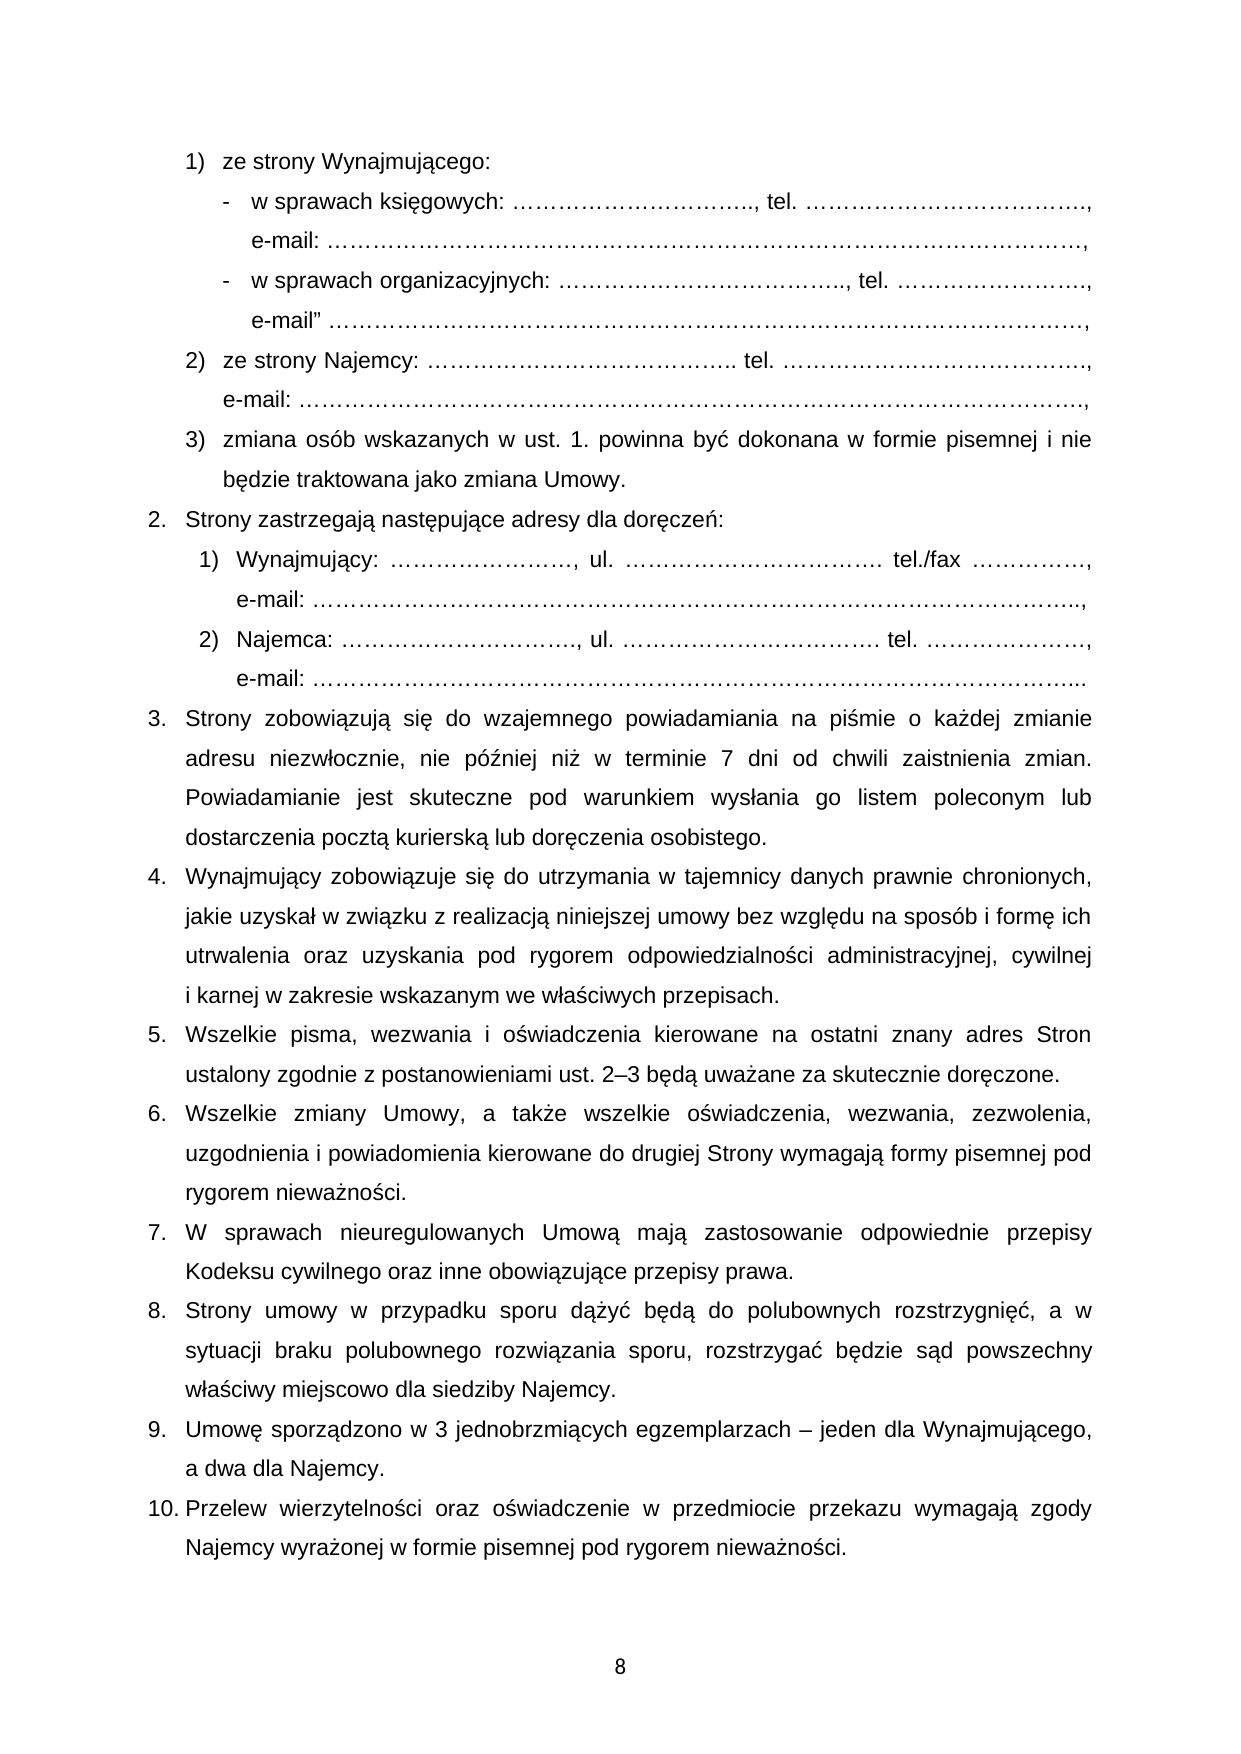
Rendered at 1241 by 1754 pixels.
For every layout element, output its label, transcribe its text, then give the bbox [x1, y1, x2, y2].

list zmiana osób wskazanych w ust. 1. powinna być dokonana w formie pisemnej i nie będzie traktowana jako zmiana Umowy. [185, 426, 1093, 492]
text - w sprawach księgowych: ………………………….., tel. ………………………………., e-mail: ………………………………………………………………………………………, [222, 188, 1093, 253]
list Umowę sporządzono w 3 jednobrzmiących egzemplarzach – jeden dla Wynajmującego, a dwa dla Najemcy. [148, 1416, 1093, 1482]
list Przelew wierzytelności oraz oświadczenie w przedmiocie przekazu wymagają zgody Najemcy wyrażonej w formie pisemnej pod rygorem nieważności. [148, 1495, 1093, 1561]
list Strony zobowiązują się do wzajemnego powiadamiania na piśmie o każdej zmianie adresu niezwłocznie, nie później niż w terminie 7 dni od chwili zaistnienia zmian. Powiadamianie jest skuteczne pod warunkiem wysłania go listem poleconym lub dostarczenia pocztą kurierską lub doręczenia osobistego. [148, 705, 1093, 850]
list Wszelkie zmiany Umowy, a także wszelkie oświadczenia, wezwania, zezwolenia, uzgodnienia i powiadomienia kierowane do drugiej Strony wymagają formy pisemnej pod rygorem nieważności. [148, 1100, 1093, 1205]
list Wynajmujący zobowiązuje się do utrzymania w tajemnicy danych prawnie chronionych, jakie uzyskał w związku z realizacją niniejszej umowy bez względu na sposób i formę ich utrwalenia oraz uzyskania pod rygorem odpowiedzialności administracyjnej, cywilnej i karnej w zakresie wskazanym we właściwych przepisach. [148, 863, 1093, 1008]
text - w sprawach organizacyjnych: ……………………………….., tel. ……………………., e-mail” ………………………………………………………………………………………, [222, 267, 1093, 333]
list Najemca: …………………………., ul. ……………………………. tel. …………………, e-mail: ………………………………………………………………………………………... [199, 626, 1093, 692]
list Wynajmujący: ……………………, ul. ……………………………. tel./fax ……………, e-mail: ……………………………………………………………………………………….., [199, 546, 1093, 612]
list ze strony Najemcy: ………………………………….. tel. …………………………………., e-mail: …………………………………………………………………………………………., [185, 347, 1093, 413]
list Strony umowy w przypadku sporu dążyć będą do polubownych rozstrzygnięć, a w sytuacji braku polubownego rozwiązania sporu, rozstrzygać będzie sąd powszechny właściwy miejscowo dla siedziby Najemcy. [148, 1297, 1093, 1403]
list W sprawach nieuregulowanych Umową mają zastosowanie odpowiednie przepisy Kodeksu cywilnego oraz inne obowiązujące przepisy prawa. [148, 1218, 1093, 1284]
list Strony zastrzegają następujące adresy dla doręczeń: [148, 506, 1093, 532]
list Wszelkie pisma, wezwania i oświadczenia kierowane na ostatni znany adres Stron ustalony zgodnie z postanowieniami ust. 2–3 będą uważane za skutecznie doręczone. [148, 1021, 1093, 1087]
list ze strony Wynajmującego: [185, 148, 1093, 174]
